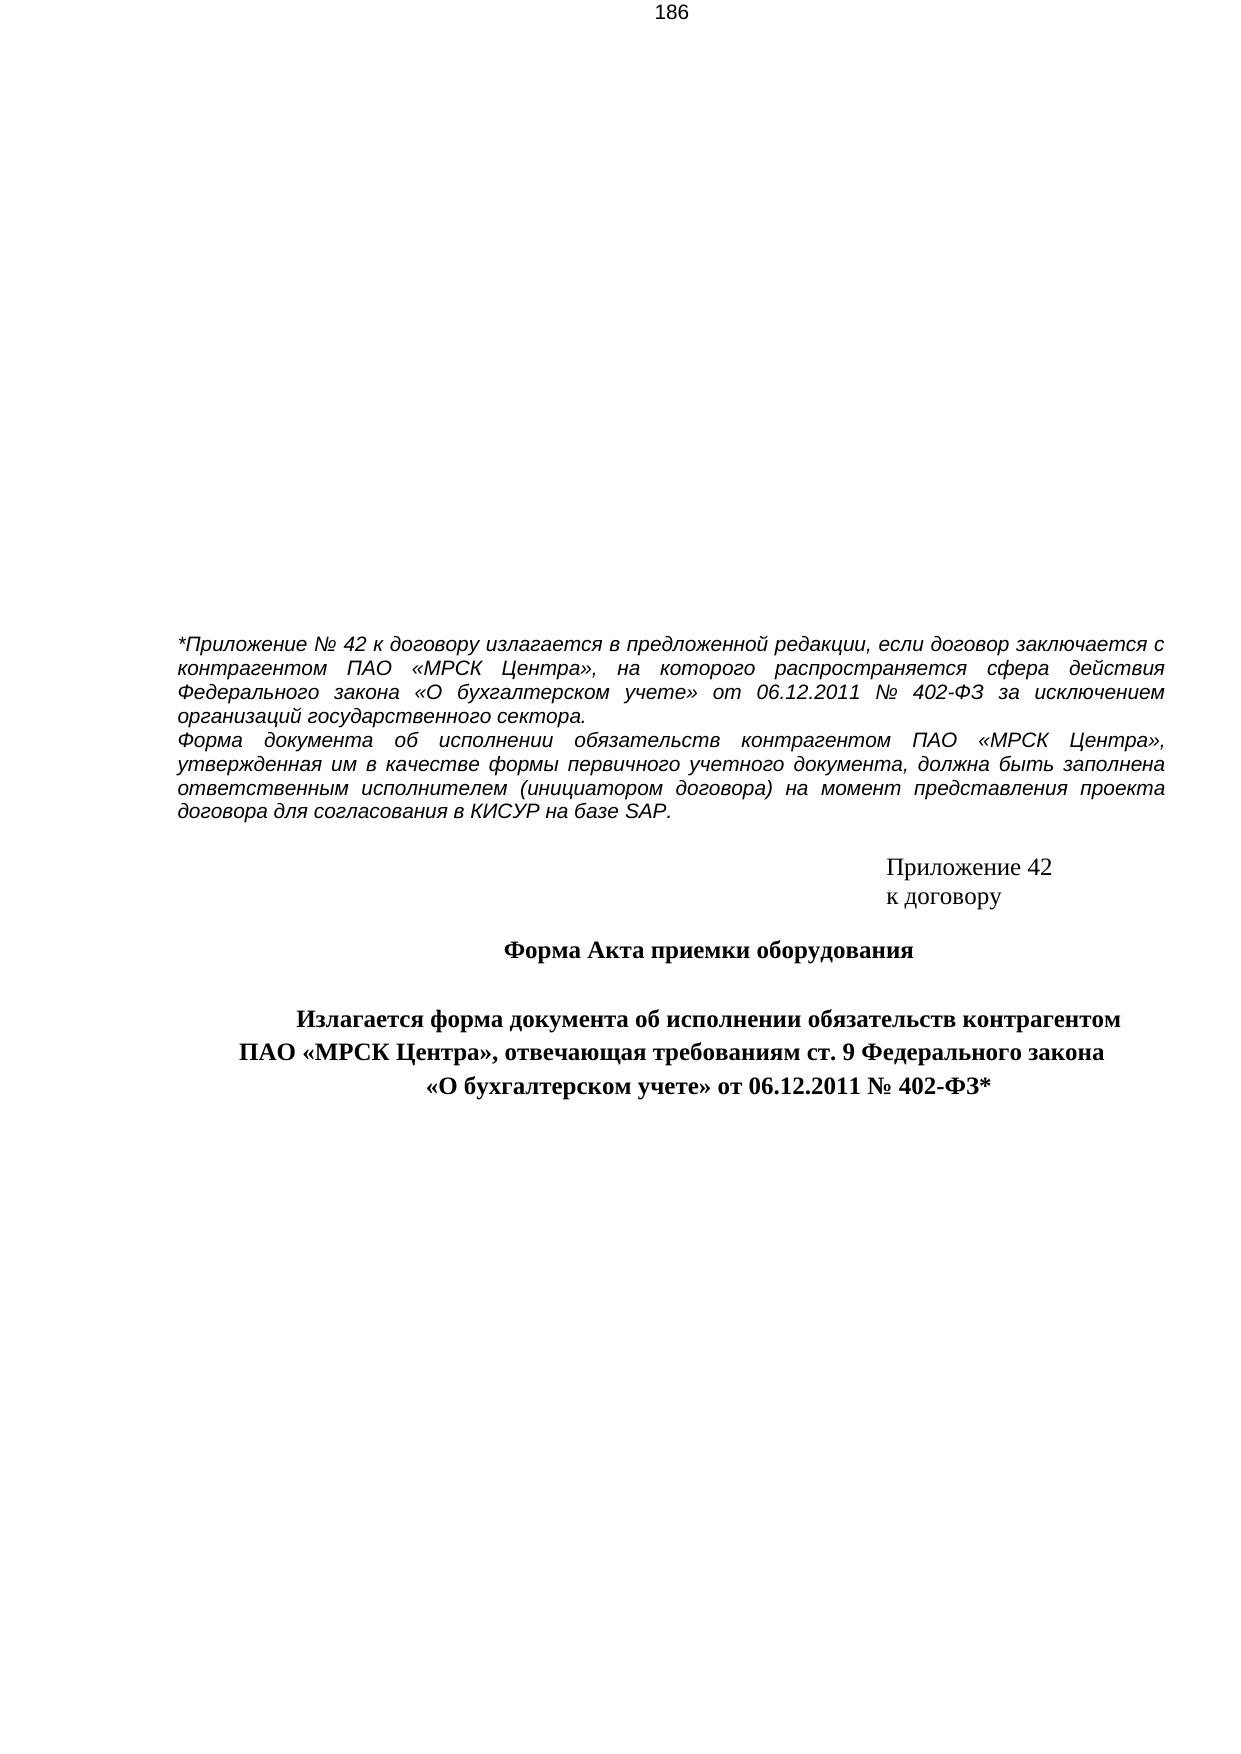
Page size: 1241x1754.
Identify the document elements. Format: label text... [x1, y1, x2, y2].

text Приложение 42 [886, 852, 1171, 881]
text к договору [886, 881, 1171, 909]
text Излагается форма документа об исполнении обязательств контрагентом ПАО «МРСК Центра», отвечающая требованиям ст. 9 Федерального закона [177, 1004, 1166, 1066]
text *Приложение № 42 к договору излагается в предложенной редакции, если договор заключается с контрагентом ПАО «МРСК Центра», на которого распространяется сфера действия Федерального закона «О бухгалтерском учете» от 06.12.2011 № 402-ФЗ за исключением организаций государственного сектора. [177, 632, 1166, 727]
text Форма документа об исполнении обязательств контрагентом ПАО «МРСК Центра», утвержденная им в качестве формы первичного учетного документа, должна быть заполнена ответственным исполнителем (инициатором договора) на момент представления проекта договора для согласования в КИСУР на базе SAP. [177, 727, 1166, 823]
text «О бухгалтерском учете» от 06.12.2011 № 402-ФЗ* [177, 1071, 1166, 1100]
text Форма Акта приемки оборудования [177, 935, 1166, 964]
